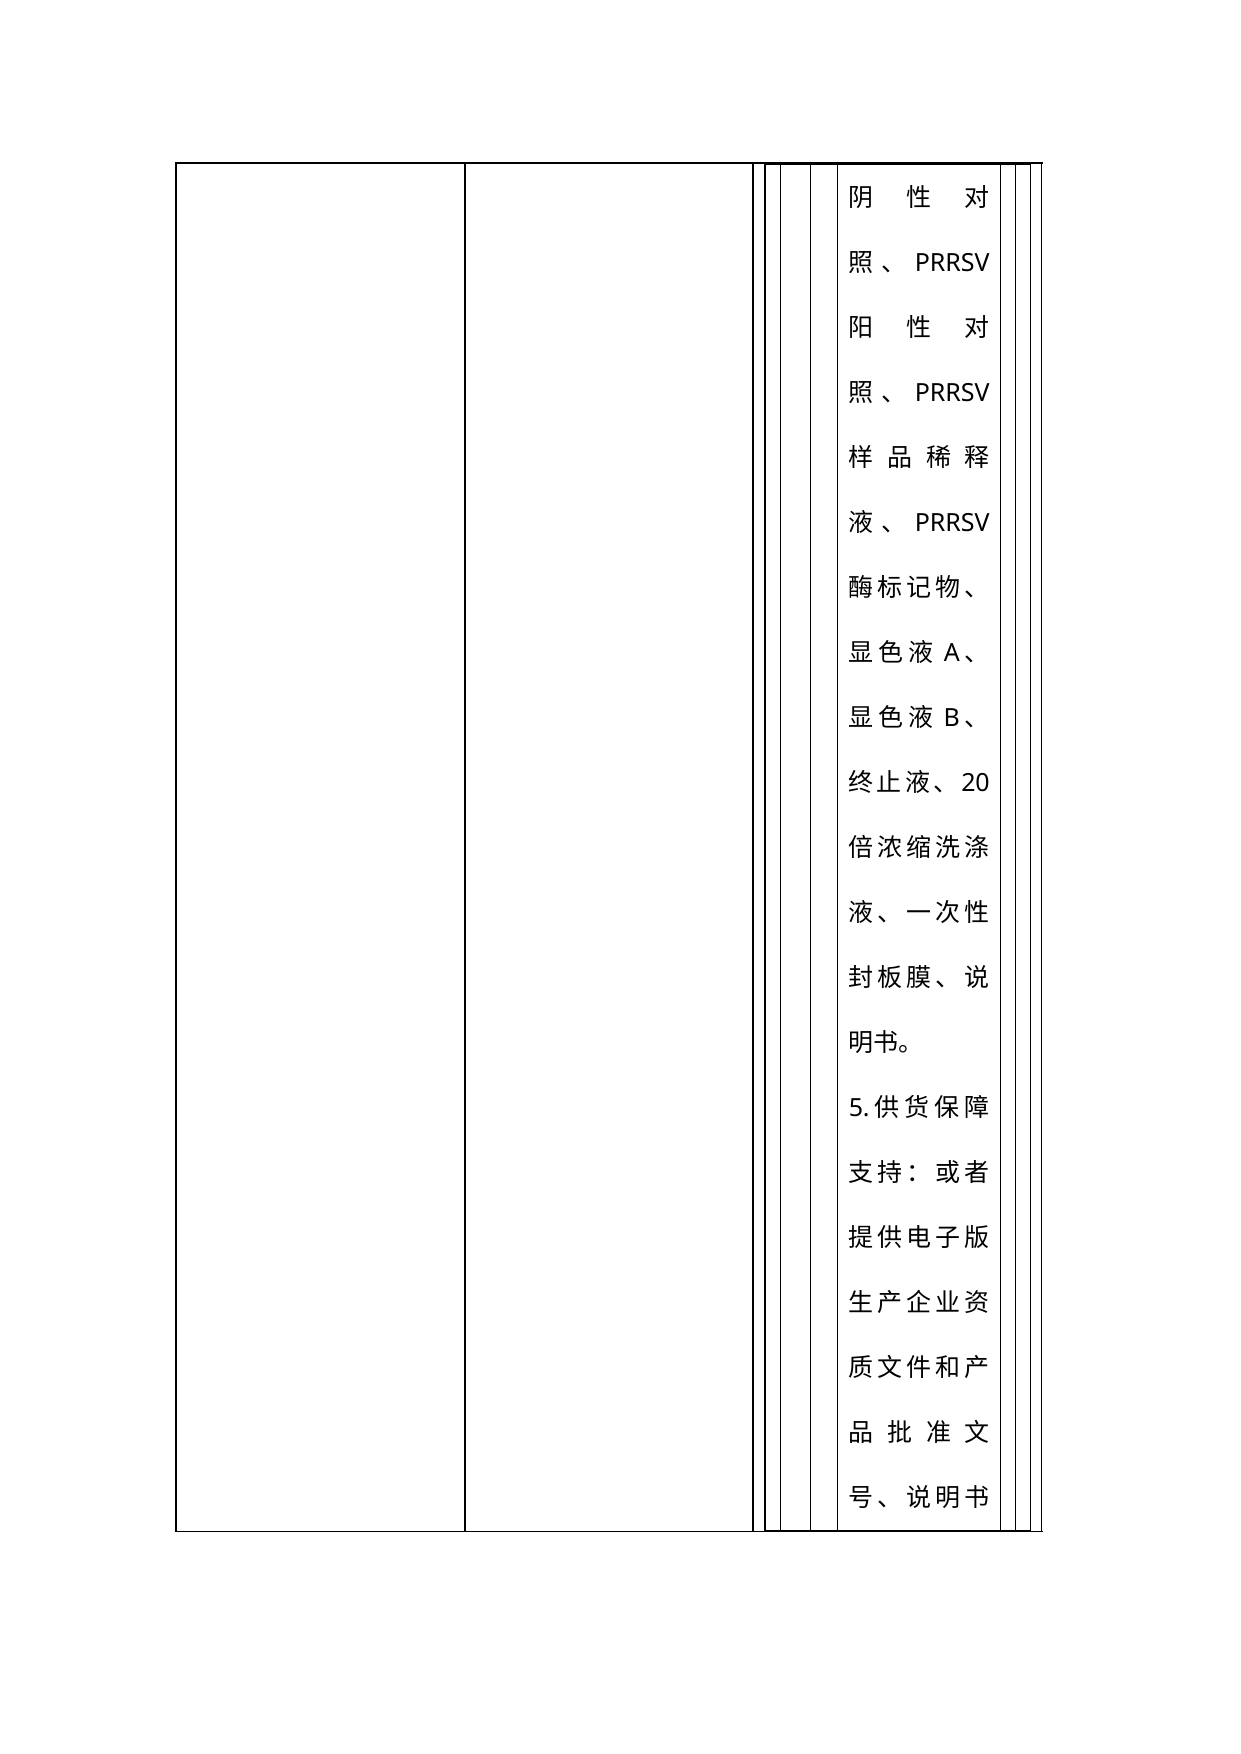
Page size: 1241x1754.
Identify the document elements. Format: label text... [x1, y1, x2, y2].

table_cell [811, 165, 837, 1530]
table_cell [754, 164, 764, 1531]
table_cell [766, 165, 780, 1530]
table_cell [1031, 164, 1041, 1531]
table_cell [466, 164, 752, 1531]
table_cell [838, 165, 1000, 1530]
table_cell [781, 165, 810, 1530]
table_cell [1016, 165, 1030, 1530]
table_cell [1001, 165, 1015, 1530]
table_cell 1 [177, 164, 464, 1531]
